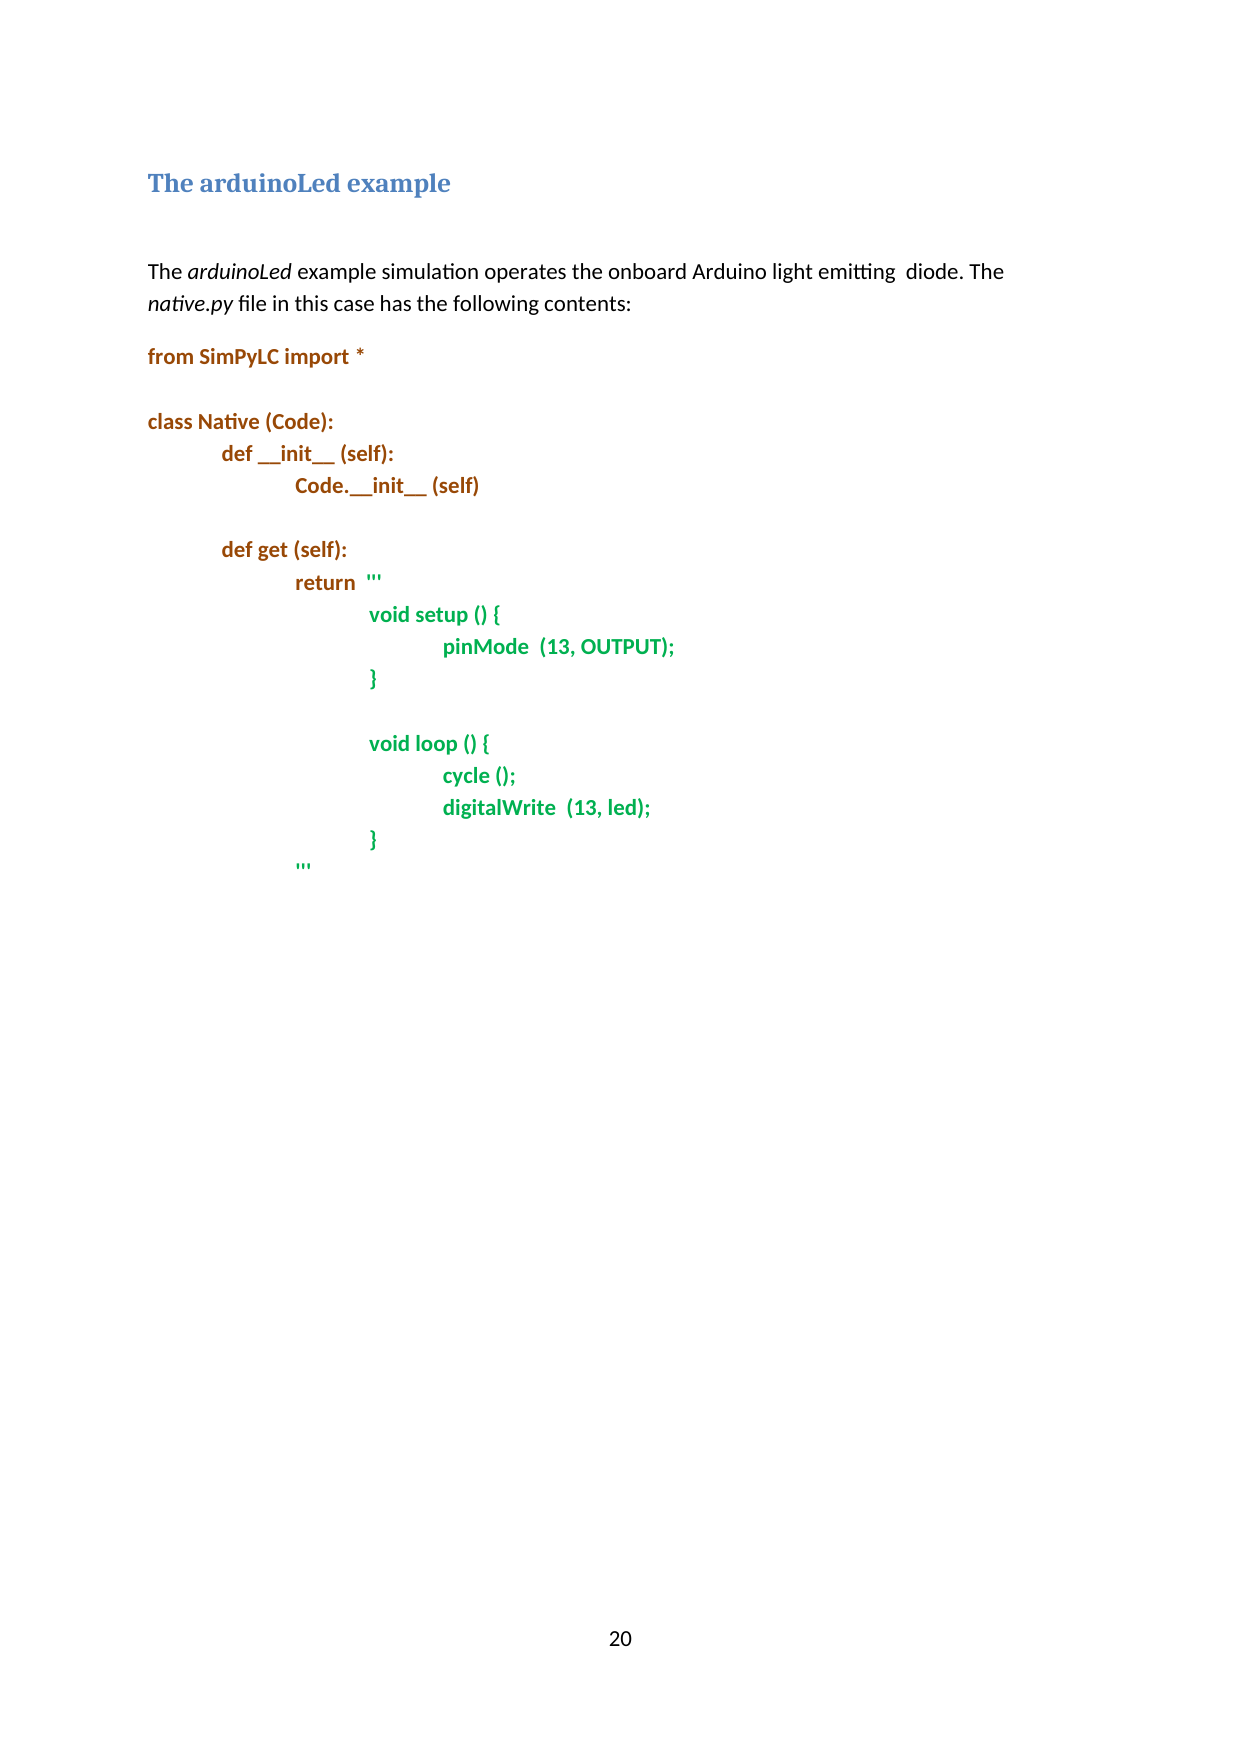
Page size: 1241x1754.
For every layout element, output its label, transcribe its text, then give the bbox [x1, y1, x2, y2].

text Code.__init__ (self) [295, 471, 1093, 499]
text } [369, 664, 1093, 692]
text def get (self): [221, 536, 1093, 563]
text from SimPyLC import * [148, 342, 1093, 370]
text return ''' [295, 568, 1093, 596]
subtitle The arduinoLed example [148, 168, 1093, 199]
text } [369, 825, 1093, 853]
text cycle (); [443, 761, 1093, 789]
text The arduinoLed example simulation operates the onboard Arduino light emitting diode. The native.py file in this case has the following contents: [148, 257, 1093, 317]
text class Native (Code): [148, 407, 1093, 435]
text ''' [295, 857, 1093, 885]
text pinMode (13, OUTPUT); [443, 632, 1093, 660]
text def __init__ (self): [221, 439, 1093, 467]
text void loop () { [369, 729, 1093, 757]
text digitalWrite (13, led); [443, 793, 1093, 821]
text void setup () { [369, 600, 1093, 628]
